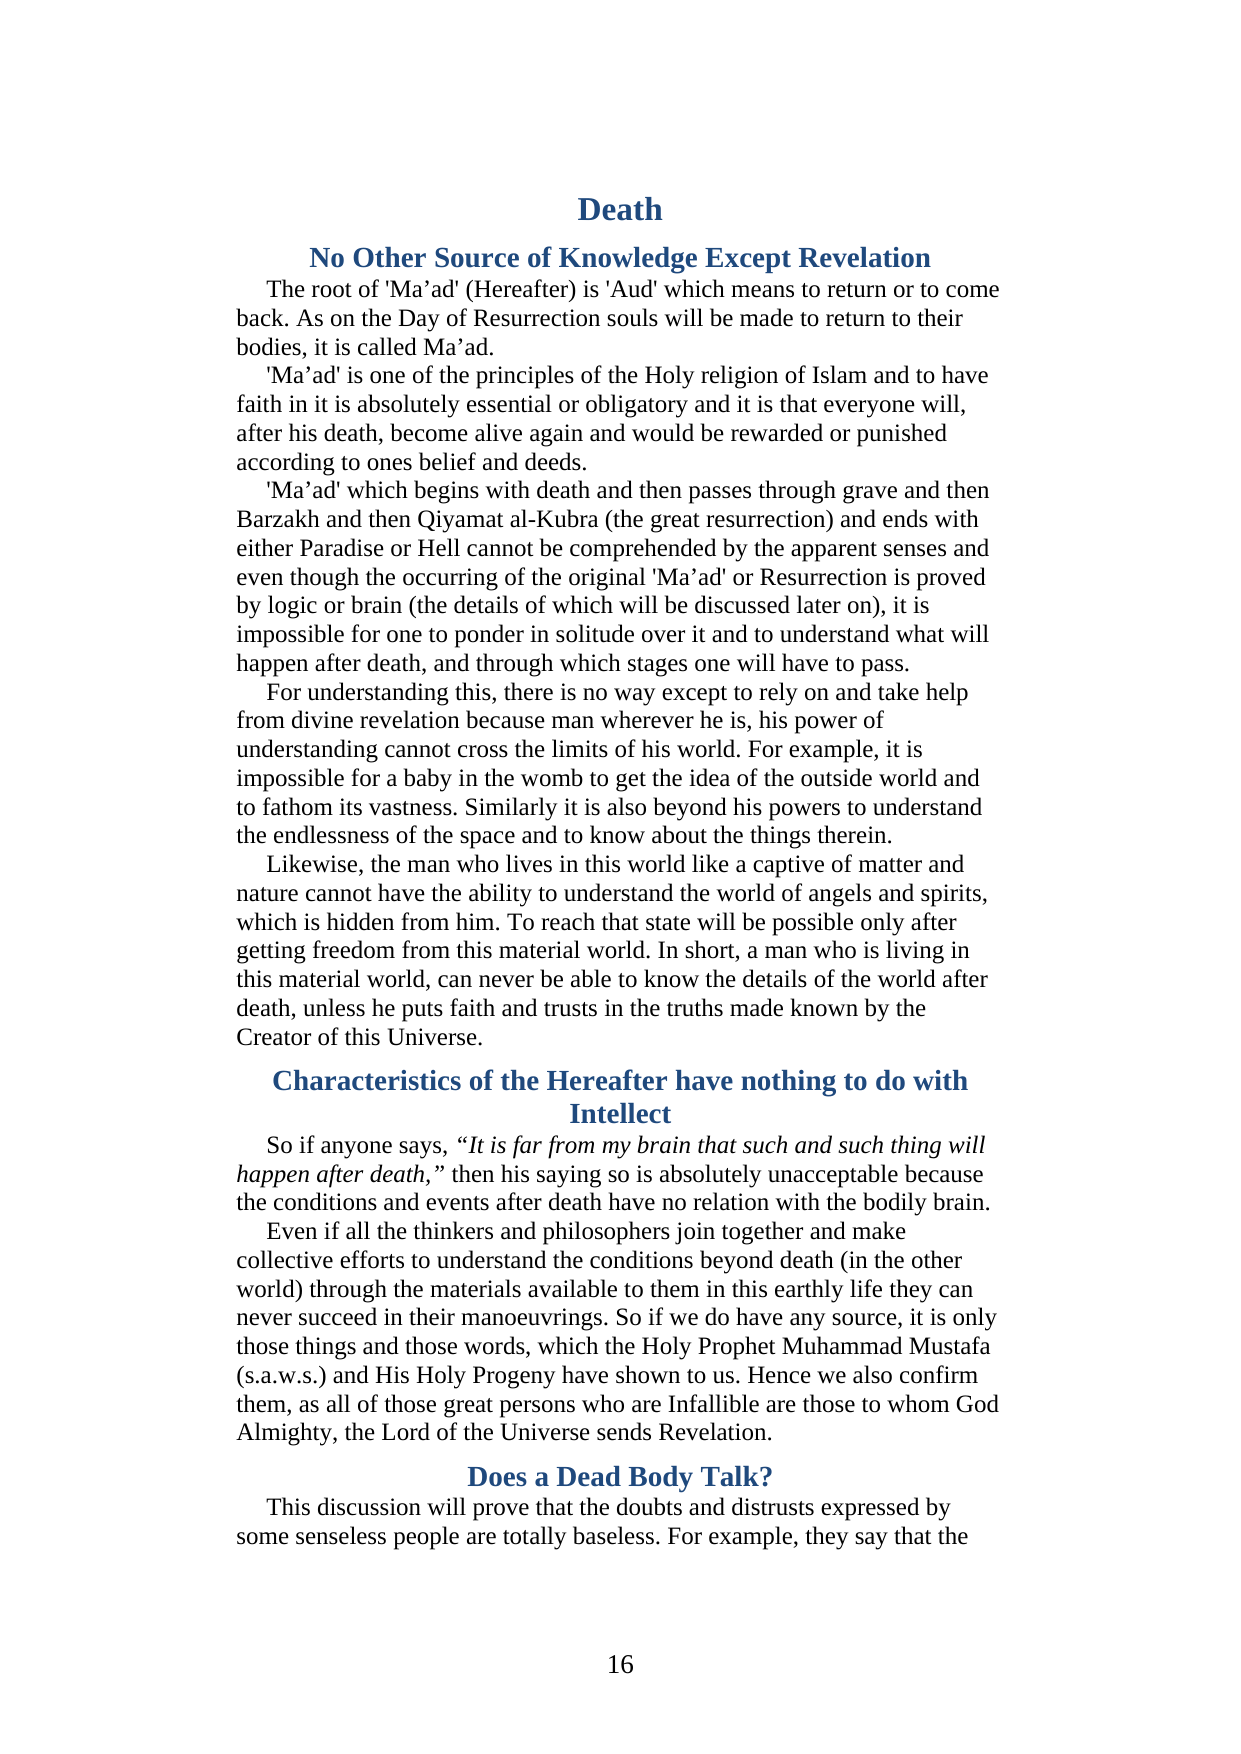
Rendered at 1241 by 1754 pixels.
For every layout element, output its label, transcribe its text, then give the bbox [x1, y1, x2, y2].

subtitle No Other Source of Knowledge Except Revelation [236, 241, 1004, 274]
text The root of 'Ma’ad' (Hereafter) is 'Aud' which means to return or to come back. As on the Day of Resurrection souls will be made to return to their bodies, it is called Ma’ad. [236, 274, 1004, 360]
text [236, 1492, 1004, 1550]
text Even if all the thinkers and philosophers join together and make collective efforts to understand the conditions beyond death (in the other world) through the materials available to them in this earthly life they can never succeed in their manoeuvrings. So if we do have any source, it is only those things and those words, which the Holy Prophet Muhammad Mustafa (s.a.w.s.) and His Holy Progeny have shown to us. Hence we also confirm them, as all of those great persons who are Infallible are those to whom God Almighty, the Lord of the Universe sends Revelation. [236, 1216, 1004, 1446]
subtitle Characteristics of the Hereafter have nothing to do with Intellect [236, 1063, 1004, 1130]
subtitle Does a Dead Body Talk? [236, 1459, 1004, 1492]
text Likewise, the man who lives in this world like a captive of matter and nature cannot have the ability to understand the world of angels and spirits, which is hidden from him. To reach that state will be possible only after getting freedom from this material world. In short, a man who is living in this material world, can never be able to know the details of the world after death, unless he puts faith and trusts in the truths made known by the Creator of this Universe. [236, 849, 1004, 1050]
text 'Ma’ad' which begins with death and then passes through grave and then Barzakh and then Qiyamat al-Kubra (the great resurrection) and ends with either Paradise or Hell cannot be comprehended by the apparent senses and even though the occurring of the original 'Ma’ad' or Resurrection is proved by logic or brain (the details of which will be discussed later on), it is impossible for one to ponder in solitude over it and to understand what will happen after death, and through which stages one will have to pass. [236, 475, 1004, 677]
subtitle Death [236, 190, 1004, 228]
text 'Ma’ad' is one of the principles of the Holy religion of Islam and to have faith in it is absolutely essential or obligatory and it is that everyone will, after his death, become alive again and would be rewarded or punished according to ones belief and deeds. [236, 360, 1004, 475]
text So if anyone says, “It is far from my brain that such and such thing will happen after death,” then his saying so is absolutely unacceptable because the conditions and events after death have no relation with the bodily brain. [236, 1130, 1004, 1216]
text For understanding this, there is no way except to rely on and take help from divine revelation because man wherever he is, his power of understanding cannot cross the limits of his world. For example, it is impossible for a baby in the womb to get the idea of the outside world and to fathom its vastness. Similarly it is also beyond his powers to understand the endlessness of the space and to know about the things therein. [236, 677, 1004, 849]
